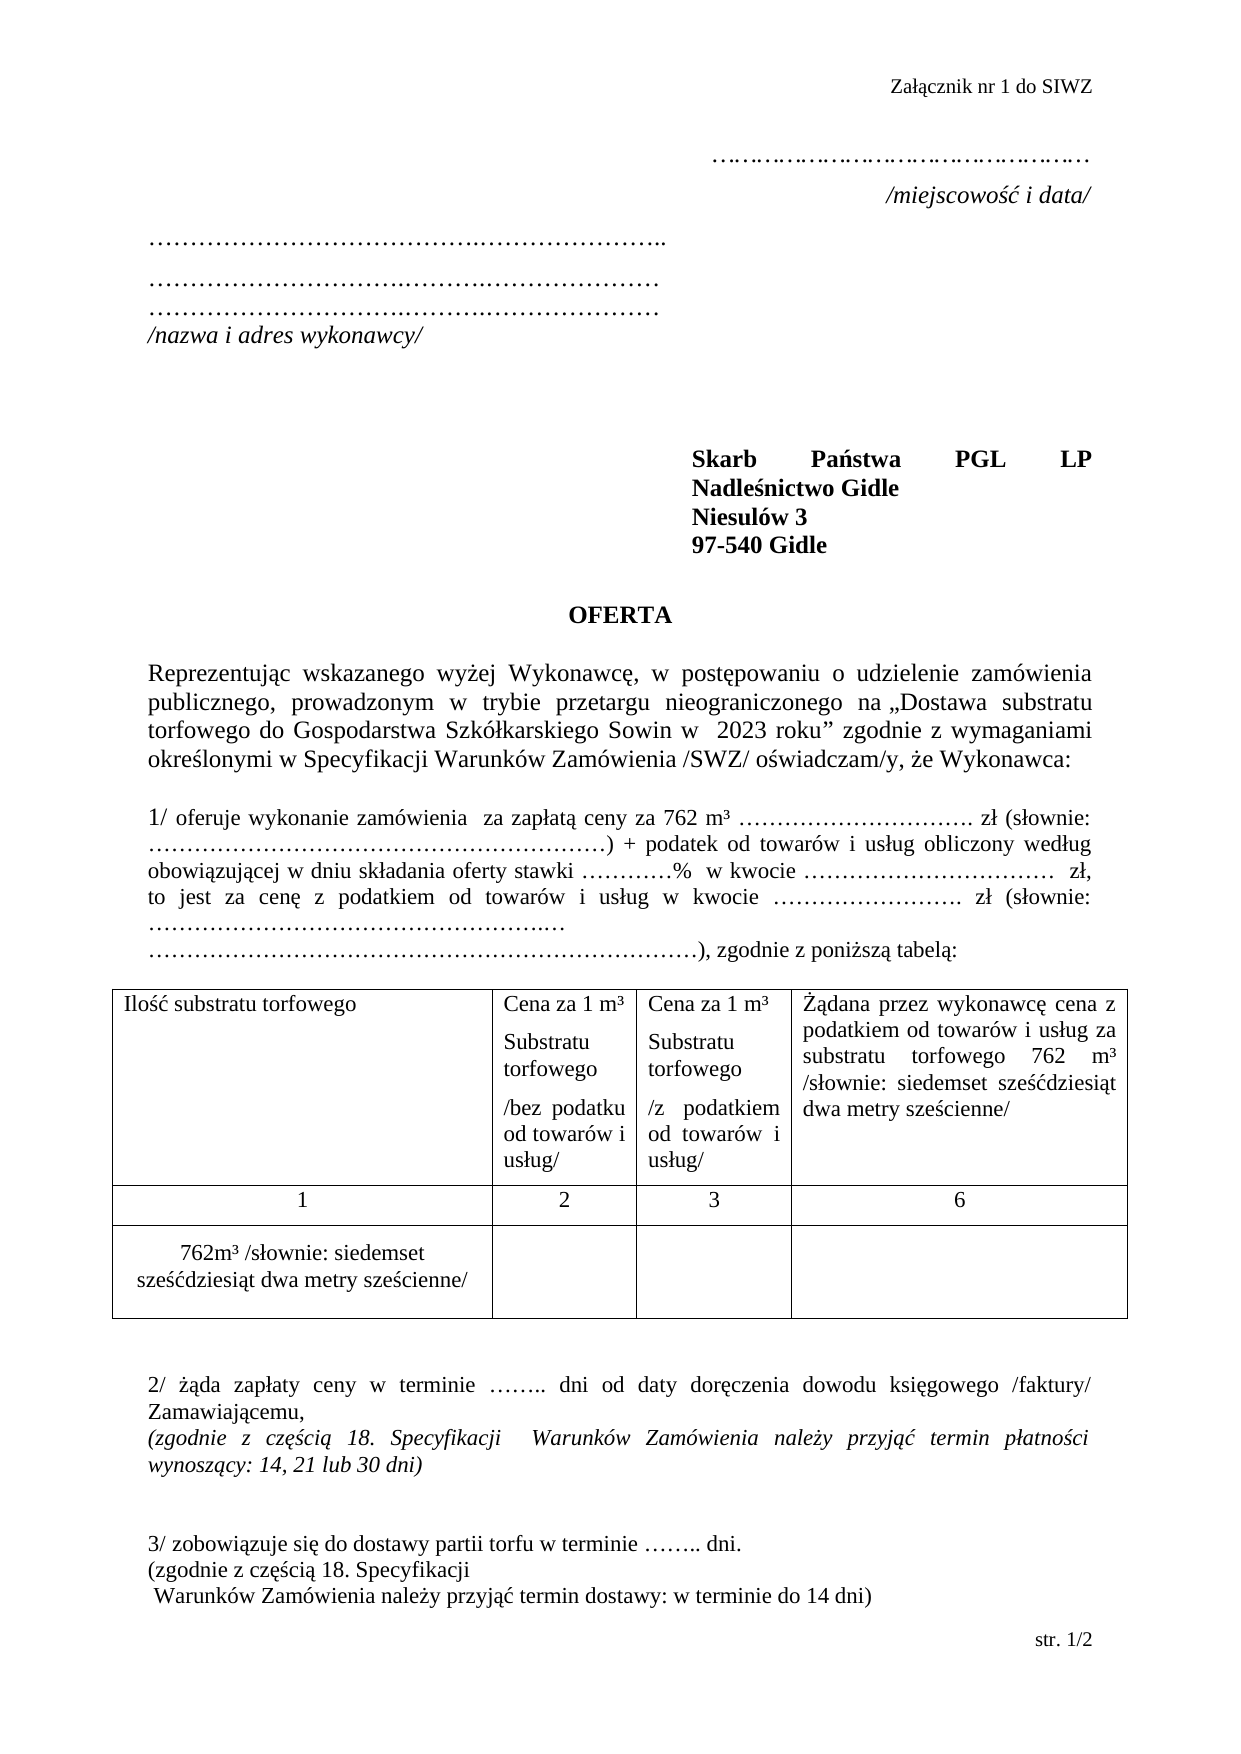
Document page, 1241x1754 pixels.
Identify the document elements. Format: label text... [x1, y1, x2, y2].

table_cell 2 [493, 1186, 636, 1225]
text 2/ żąda zapłaty ceny w terminie …….. dni od daty doręczenia dowodu księgowego /faktury/ Zamawiającemu, [148, 1372, 1092, 1424]
text /miejscowość i data/ [148, 180, 1092, 209]
text Skarb Państwa PGL LP Nadleśnictwo Gidle [692, 444, 1092, 502]
table_cell [637, 1226, 791, 1318]
text 97-540 Gidle [148, 530, 1092, 559]
text 1/ oferuje wykonanie zamówienia za zapłatą ceny za 762 m³ …………………………. zł (słownie: ……………………………………………………) + podatek od towarów i usług obliczony według obowiązującej w dniu składania oferty stawki …………% w kwocie …………………………… zł, to jest za cenę z podatkiem od towarów i usług w kwocie ……………………. zł (słownie: …………………………………………….… [148, 802, 1092, 936]
table_cell [493, 1226, 636, 1318]
table_header Ilość substratu torfowego [113, 990, 492, 1185]
text 3/ zobowiązuje się do dostawy partii torfu w terminie …….. dni. [148, 1530, 1092, 1556]
text ………………………………………………………………), zgodnie z poniższą tabelą: [148, 936, 1092, 962]
text ………………………………….………………….. [148, 222, 1092, 250]
table_cell 6 [792, 1186, 1127, 1225]
table_cell [792, 1226, 1127, 1318]
table_header Cena za 1 m³ Substratu torfowego /bez podatku od towarów i usług/ [493, 990, 636, 1185]
text (zgodnie z częścią 18. Specyfikacji Warunków Zamówienia należy przyjąć termin płatności wynoszący: 14, 21 lub 30 dni) [148, 1424, 1092, 1477]
text Warunków Zamówienia należy przyjąć termin dostawy: w terminie do 14 dni) [148, 1582, 1092, 1609]
text (zgodnie z częścią 18. Specyfikacji [148, 1556, 1092, 1582]
text ………………………….……….………………… ………………………….……….………………… /nazwa i adres wykonawcy/ [148, 263, 1092, 349]
table_header Żądana przez wykonawcę cena z podatkiem od towarów i usług za substratu torfowego 762 m³ /słownie: siedemset sześćdziesiąt dwa metry sześcienne/ [792, 990, 1127, 1185]
table_cell 762m³ /słownie: siedemset sześćdziesiąt dwa metry sześcienne/ [113, 1226, 492, 1318]
text Niesulów 3 [148, 502, 1092, 530]
text …………………………………………… [148, 139, 1092, 168]
table_header Cena za 1 m³ Substratu torfowego /z podatkiem od towarów i usług/ [637, 990, 791, 1185]
text OFERTA [148, 600, 1092, 629]
table_cell 3 [637, 1186, 791, 1225]
text Reprezentując wskazanego wyżej Wykonawcę, w postępowaniu o udzielenie zamówienia publicznego, prowadzonym w trybie przetargu nieograniczonego na „Dostawa substratu torfowego do Gospodarstwa Szkółkarskiego Sowin w 2023 roku” zgodnie z wymaganiami określonymi w Specyfikacji Warunków Zamówienia /SWZ/ oświadczam/y, że Wykonawca: [148, 658, 1092, 773]
table_cell 1 [113, 1186, 492, 1225]
